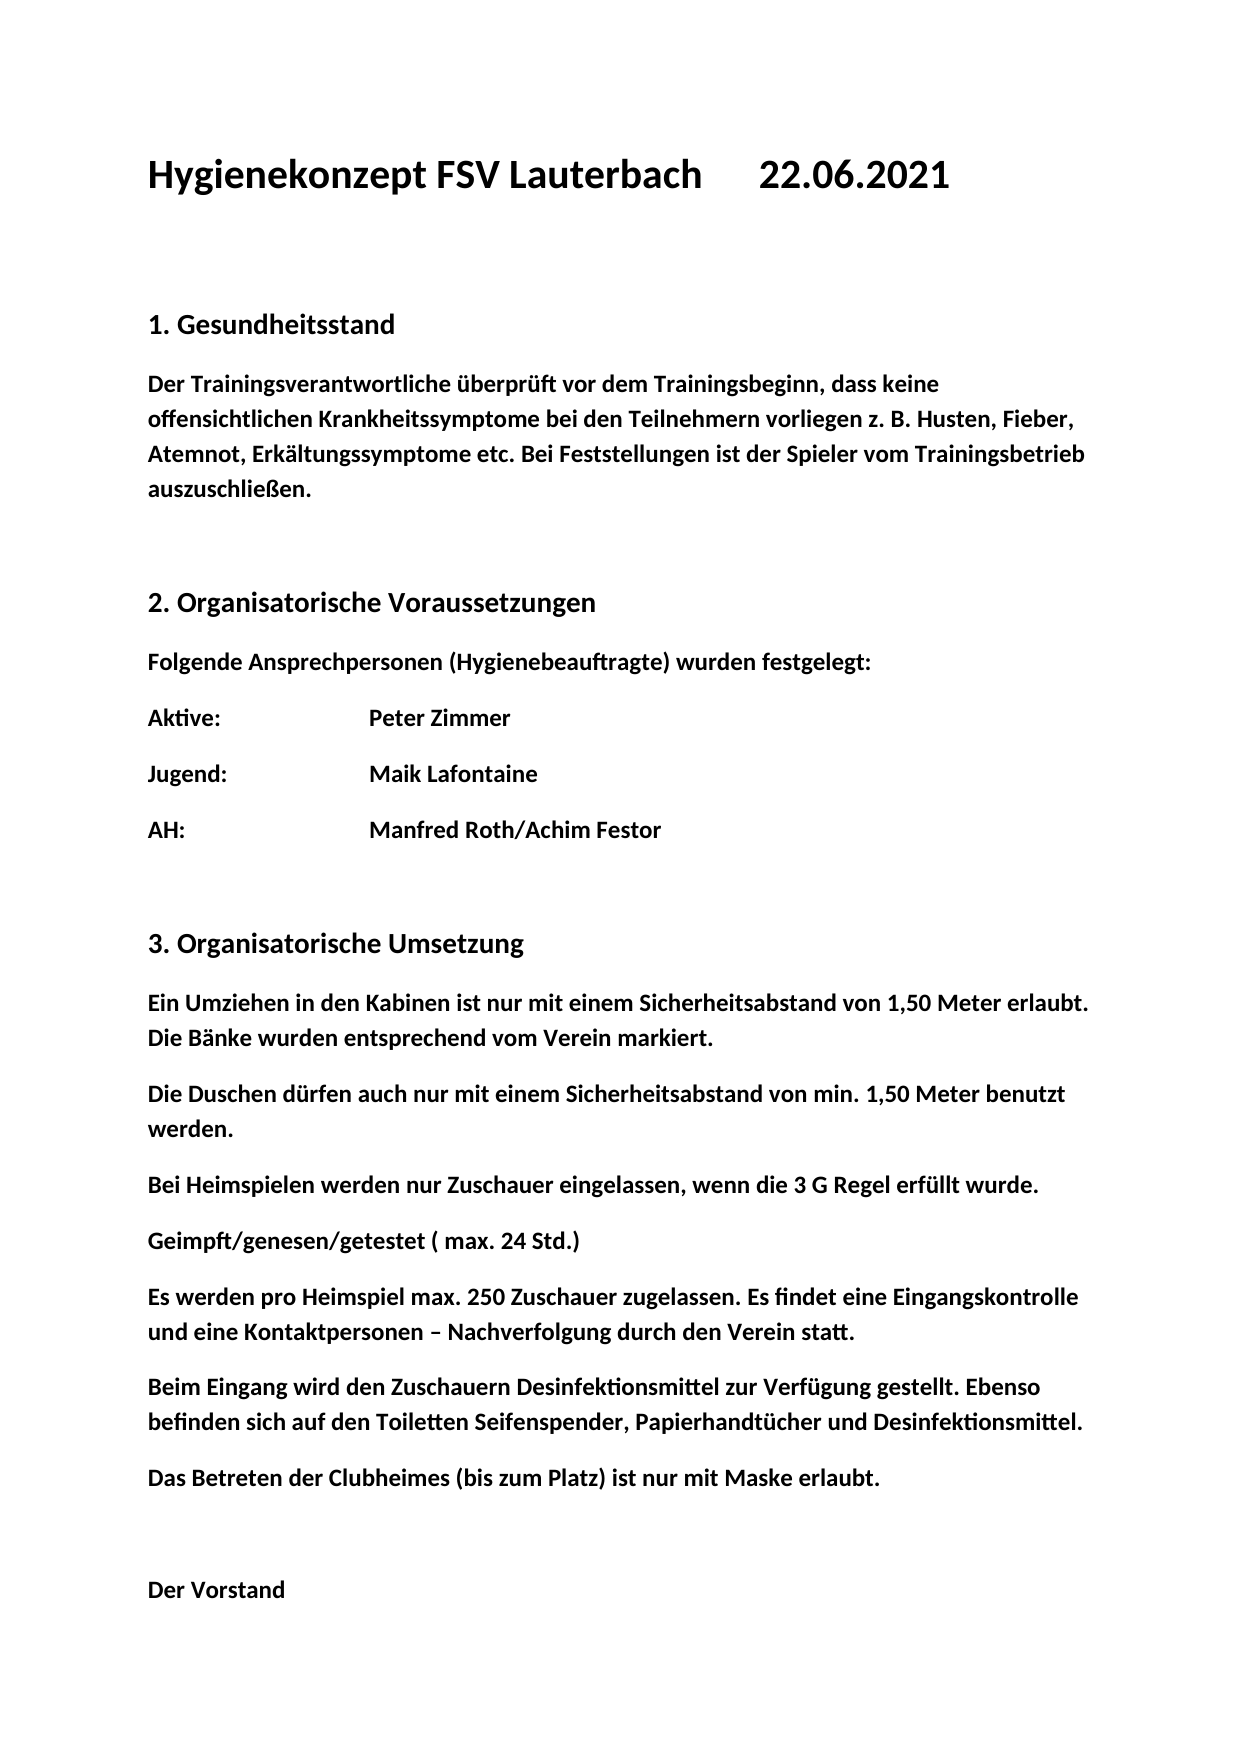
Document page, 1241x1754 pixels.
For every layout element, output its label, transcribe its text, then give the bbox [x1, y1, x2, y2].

text Ein Umziehen in den Kabinen ist nur mit einem Sicherheitsabstand von 1,50 Meter erlaubt. Die Bänke wurden entsprechend vom Verein markiert. [148, 987, 1093, 1053]
text Jugend: Maik Lafontaine [148, 758, 1093, 788]
text 1. Gesundheitsstand [148, 306, 1093, 342]
text AH: Manfred Roth/Achim Festor [148, 814, 1093, 844]
text Die Duschen dürfen auch nur mit einem Sicherheitsabstand von min. 1,50 Meter benutzt werden. [148, 1078, 1093, 1144]
text Folgende Ansprechpersonen (Hygienebeauftragte) wurden festgelegt: [148, 646, 1093, 677]
text Beim Eingang wird den Zuschauern Desinfektionsmittel zur Verfügung gestellt. Ebenso befinden sich auf den Toiletten Seifenspender, Papierhandtücher und Desinfektionsmittel. [148, 1371, 1093, 1437]
text Aktive: Peter Zimmer [148, 702, 1093, 733]
text Geimpft/genesen/getestet ( max. 24 Std.) [148, 1225, 1093, 1255]
text Es werden pro Heimspiel max. 250 Zuschauer zugelassen. Es findet eine Eingangskontrolle und eine Kontaktpersonen – Nachverfolgung durch den Verein statt. [148, 1281, 1093, 1346]
text 2. Organisatorische Voraussetzungen [148, 584, 1093, 620]
text 3. Organisatorische Umsetzung [148, 926, 1093, 961]
text Hygienekonzept FSV Lauterbach 22.06.2021 [148, 148, 1093, 198]
text Das Betreten der Clubheimes (bis zum Platz) ist nur mit Maske erlaubt. [148, 1462, 1093, 1493]
text Der Vorstand [148, 1574, 1093, 1604]
text Bei Heimspielen werden nur Zuschauer eingelassen, wenn die 3 G Regel erfüllt wurde. [148, 1169, 1093, 1199]
text Der Trainingsverantwortliche überprüft vor dem Trainingsbeginn, dass keine offensichtlichen Krankheitssymptome bei den Teilnehmern vorliegen z. B. Husten, Fieber, Atemnot, Erkältungssymptome etc. Bei Feststellungen ist der Spieler vom Trainingsbetrieb auszuschließen. [148, 368, 1093, 503]
